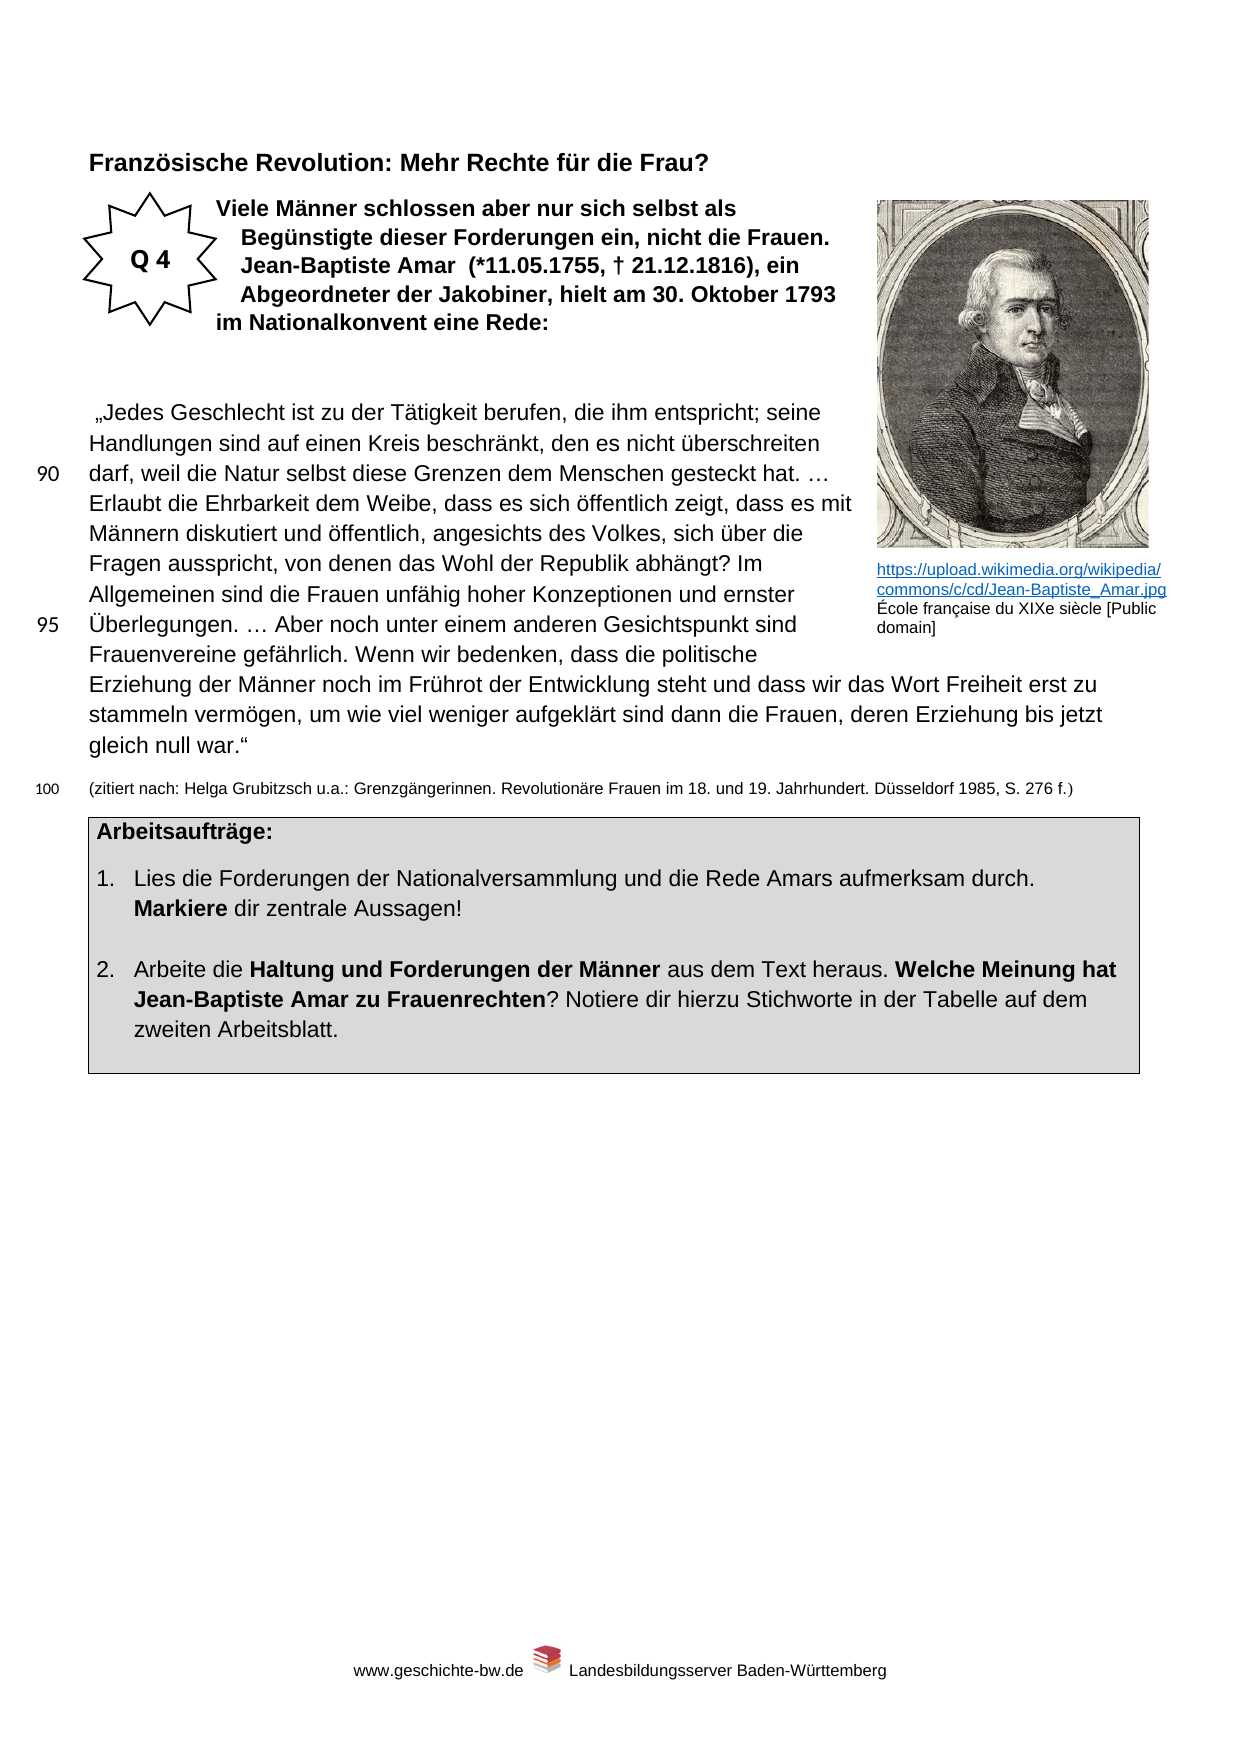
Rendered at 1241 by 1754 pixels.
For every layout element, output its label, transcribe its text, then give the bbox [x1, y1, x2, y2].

text (zitiert nach: Helga Grubitzsch u.a.: Grenzgängerinnen. Revolutionäre Frauen im 18. und 19. Jahrhundert. Düsseldorf 1985, S. 276 f.) [89, 778, 1152, 798]
text Französische Revolution: Mehr Rechte für die Frau? [89, 148, 1152, 176]
text Viele Männer schlossen aber nur sich selbst als Begünstigte dieser Forderungen ein, nicht die Frauen. Jean-Baptiste Amar (*11.05.1755, † 21.12.1816), ein Abgeordneter der Jakobiner, hielt am 30. Oktober 1793 im Nationalkonvent eine Rede: [89, 195, 1152, 336]
picture [876, 200, 1149, 547]
text „Jedes Geschlecht ist zu der Tätigkeit berufen, die ihm entspricht; seine Handlungen sind auf einen Kreis beschränkt, den es nicht überschreiten darf, weil die Natur selbst diese Grenzen dem Menschen gesteckt hat. … Erlaubt die Ehrbarkeit dem Weibe, dass es sich öffentlich zeigt, dass es mit Männern diskutiert und öffentlich, angesichts des Volkes, sich über die Fragen ausspricht, von denen das Wohl der Republik abhängt? Im Allgemeinen sind die Frauen unfähig hoher Konzeptionen und ernster Überlegungen. … Aber noch unter einem anderen Gesichtspunkt sind Frauenvereine gefährlich. Wenn wir bedenken, dass die politische Erziehung der Männer noch im Frührot der Entwicklung steht und dass wir das Wort Freiheit erst zu stammeln vermögen, um wie viel weniger aufgeklärt sind dann die Frauen, deren Erziehung bis jetzt gleich null war.“ [89, 399, 1152, 758]
table_header Arbeitsaufträge: Lies die Forderungen der Nationalversammlung und die Rede Amars aufmerksam durch. Markiere dir zentrale Aussagen! Arbeite die Haltung und Forderungen der Männer aus dem Text heraus. Welche Meinung hat Jean-Baptiste Amar zu Frauenrechten? Notiere dir hierzu Stichworte in der Tabelle auf dem zweiten Arbeitsblatt. [89, 818, 1139, 1073]
picture [528, 1640, 565, 1677]
